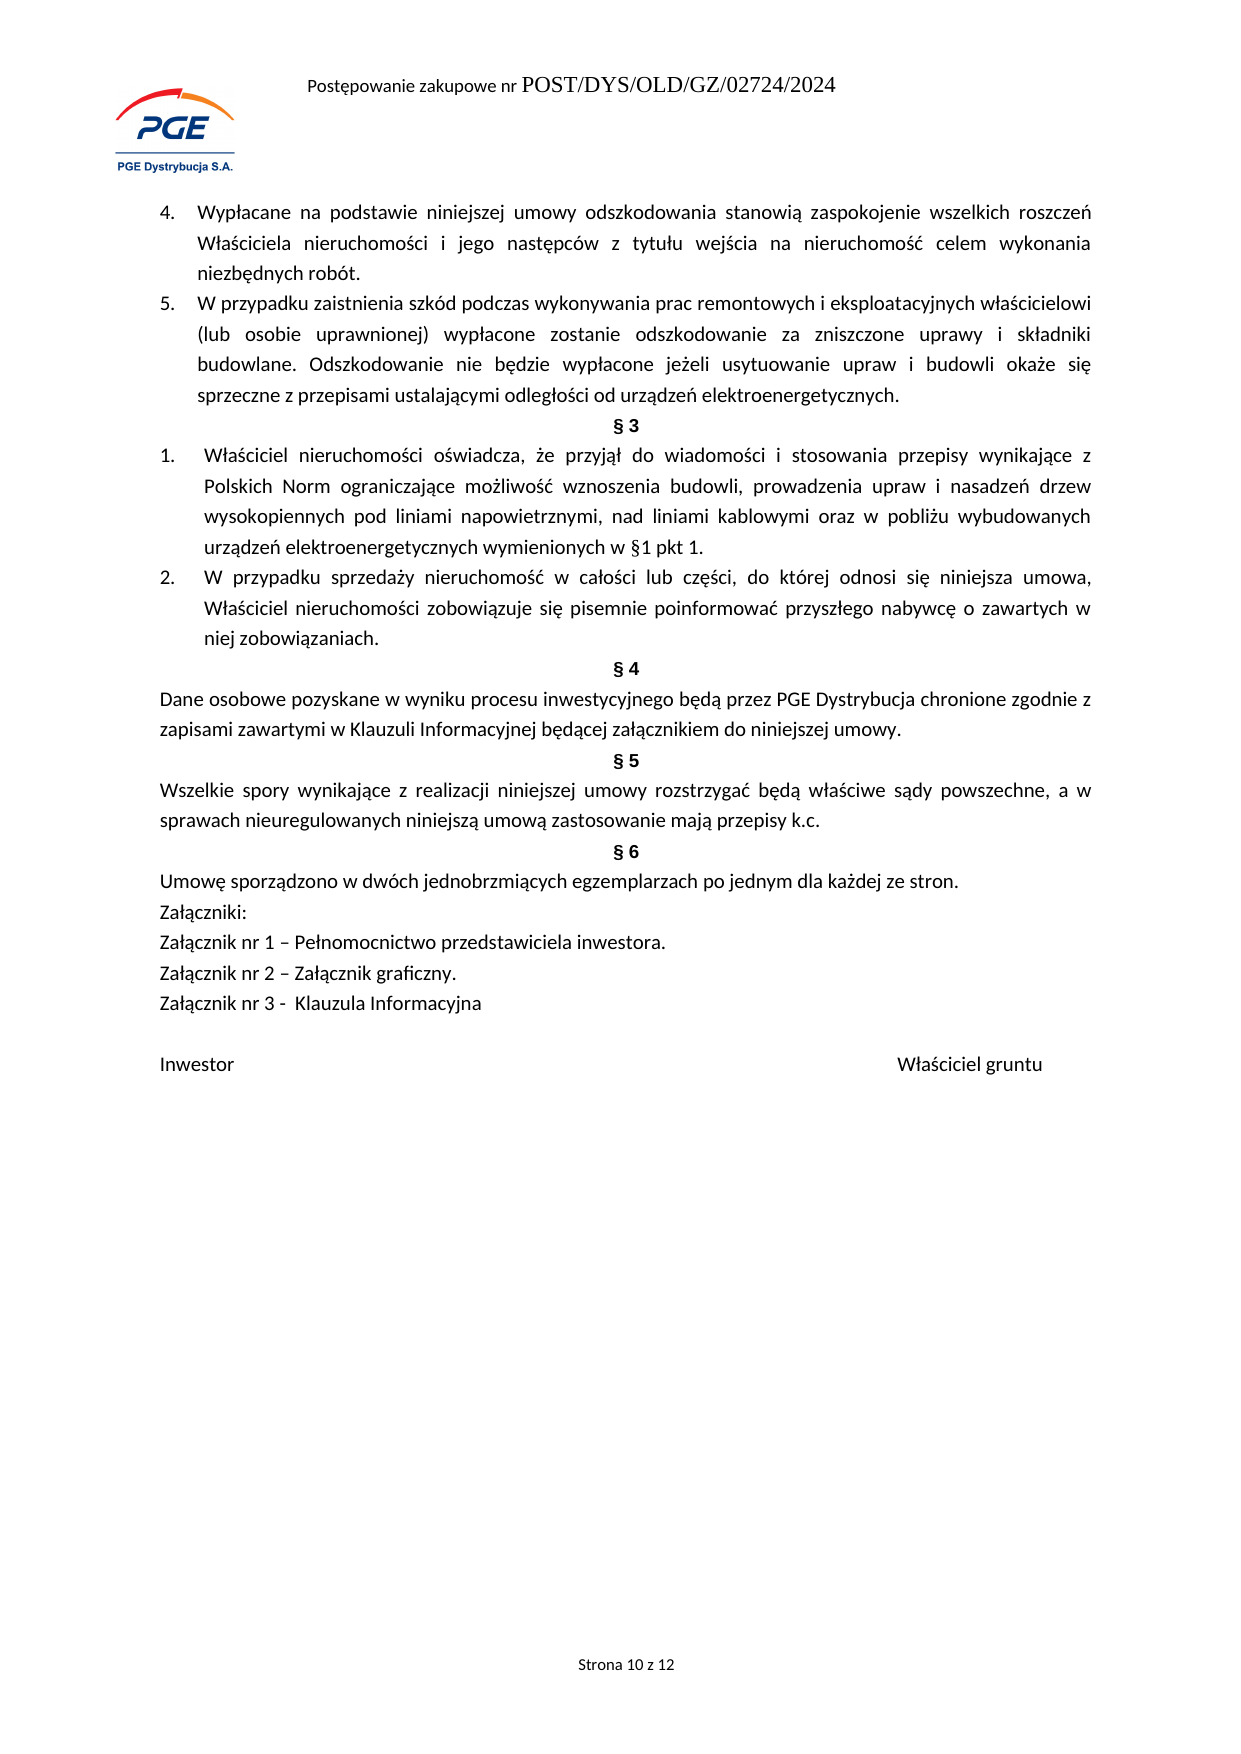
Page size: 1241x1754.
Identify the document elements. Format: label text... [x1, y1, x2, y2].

picture [113, 86, 237, 175]
text Załącznik nr 2 – Załącznik graficzny. [159, 960, 1093, 985]
list Właściciel nieruchomości oświadcza, że przyjął do wiadomości i stosowania przepisy wynikające z Polskich Norm ograniczające możliwość wznoszenia budowli, prowadzenia upraw i nasadzeń drzew wysokopiennych pod liniami napowietrznymi, nad liniami kablowymi oraz w pobliżu wybudowanych urządzeń elektroenergetycznych wymienionych w 1 pkt 1. [159, 443, 1093, 559]
text Dane osobowe pozyskane w wyniku procesu inwestycyjnego będą przez PGE Dystrybucja chronione zgodnie z zapisami zawartymi w Klauzuli Informacyjnej będącej załącznikiem do niniejszej umowy. [159, 686, 1093, 742]
text Inwestor Właściciel gruntu [159, 1051, 1093, 1076]
text Wszelkie spory wynikające z realizacji niniejszej umowy rozstrzygać będą właściwe sądy powszechne, a w sprawach nieuregulowanych niniejszą umową zastosowanie mają przepisy k.c. [159, 777, 1093, 833]
text Załącznik nr 3 - Klauzula Informacyjna [159, 990, 1093, 1016]
text Załączniki: [159, 899, 1093, 924]
list Wypłacane na podstawie niniejszej umowy odszkodowania stanowią zaspokojenie wszelkich roszczeń Właściciela nieruchomości i jego następców z tytułu wejścia na nieruchomość celem wykonania niezbędnych robót. [159, 199, 1093, 286]
list W przypadku zaistnienia szkód podczas wykonywania prac remontowych i eksploatacyjnych właścicielowi (lub osobie uprawnionej) wypłacone zostanie odszkodowanie za zniszczone uprawy i składniki budowlane. Odszkodowanie nie będzie wypłacone jeżeli usytuowanie upraw i budowli okaże się sprzeczne z przepisami ustalającymi odległości od urządzeń elektroenergetycznych. [159, 291, 1093, 407]
text Załącznik nr 1 – Pełnomocnictwo przedstawiciela inwestora. [159, 929, 1093, 955]
text Umowę sporządzono w dwóch jednobrzmiących egzemplarzach po jednym dla każdej ze stron. [159, 868, 1093, 894]
list W przypadku sprzedaży nieruchomość w całości lub części, do której odnosi się niniejsza umowa, Właściciel nieruchomości zobowiązuje się pisemnie poinformować przyszłego nabywcę o zawartych w niej zobowiązaniach. [159, 564, 1093, 651]
